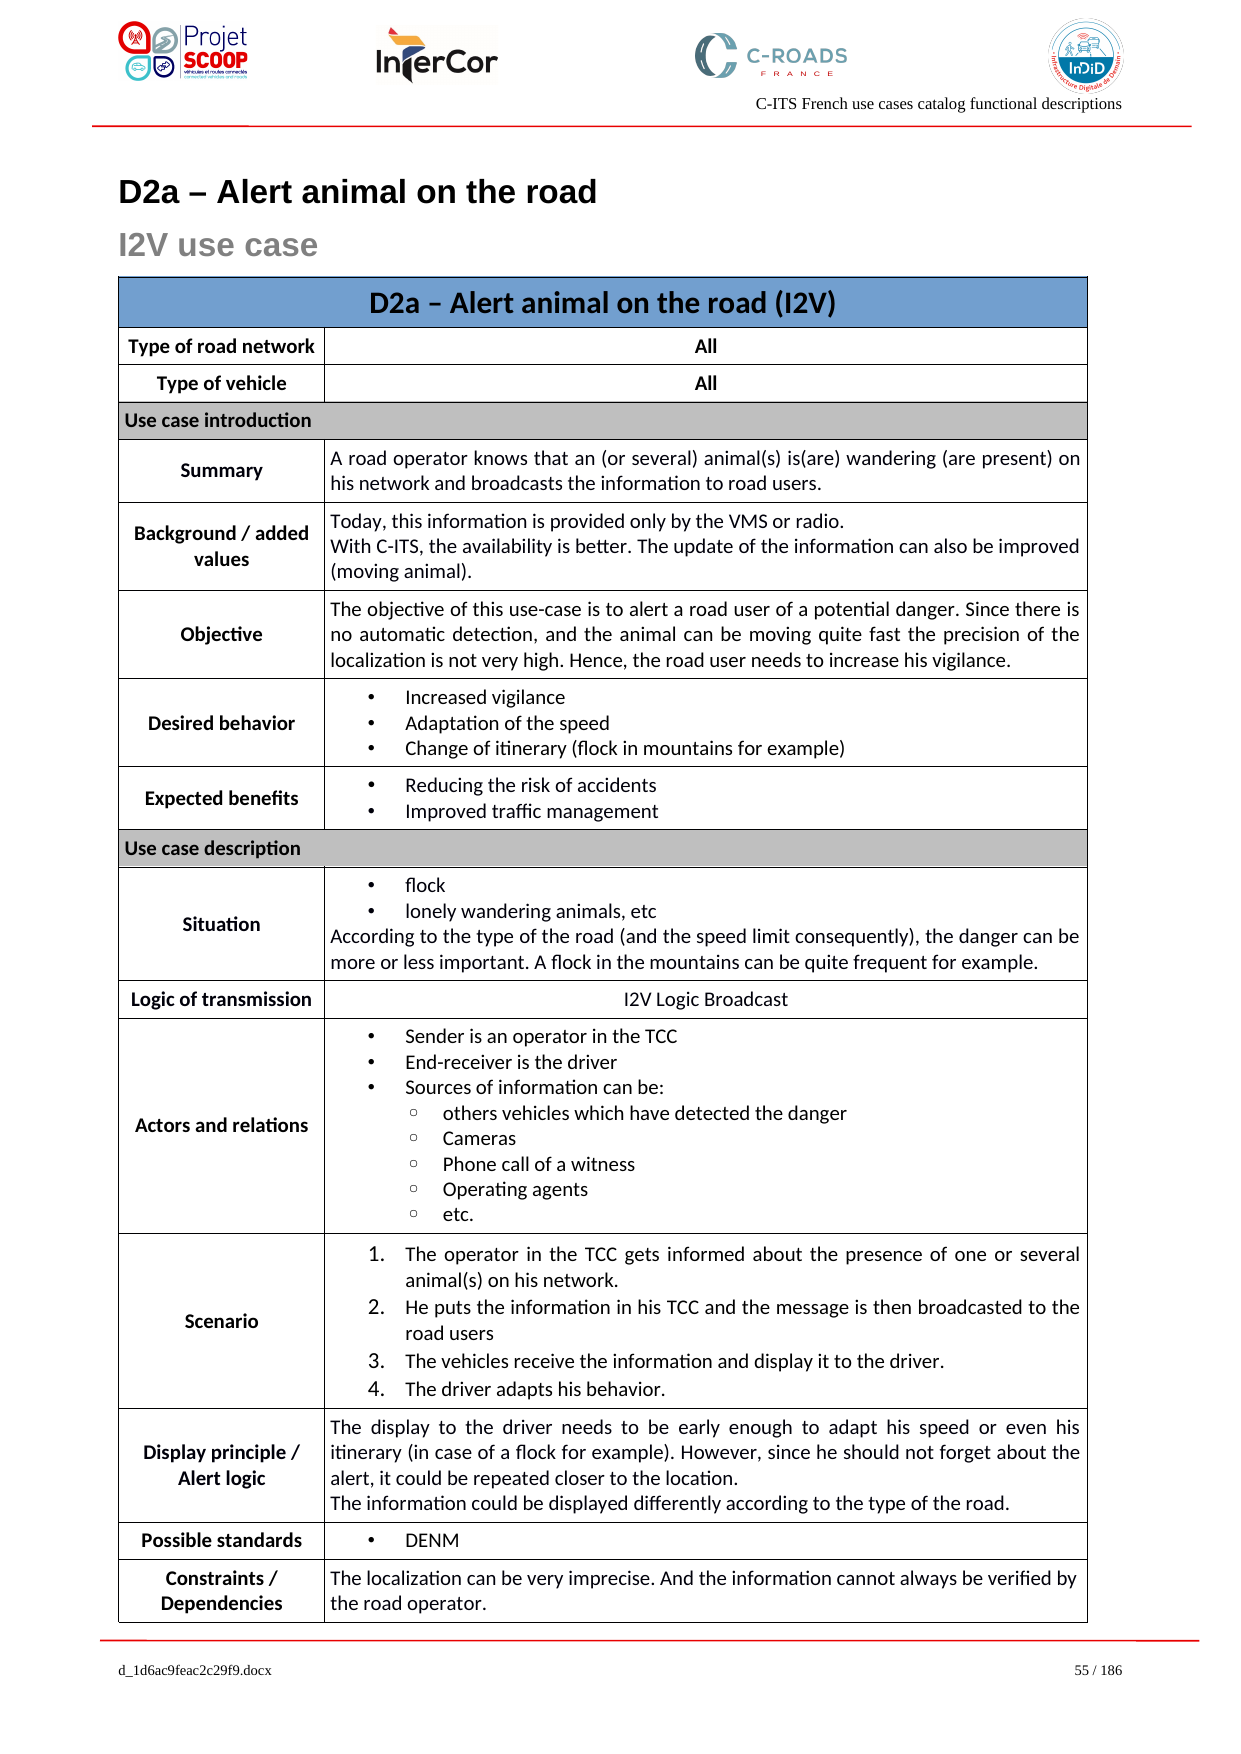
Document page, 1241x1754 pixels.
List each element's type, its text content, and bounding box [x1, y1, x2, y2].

table_cell The operator in the TCC gets informed about the presence of one or several animal(s) on his network. He puts the information in his TCC and the message is then broadcasted to the road users The vehicles receive the information and display it to the driver. The driver adapts his behavior. [325, 1234, 1087, 1408]
table_cell DENM [325, 1523, 1087, 1559]
table_cell flock lonely wandering animals, etc According to the type of the road (and the speed limit consequently), the danger can be more or less important. A flock in the mountains can be quite frequent for example. [325, 868, 1087, 980]
table_cell All [325, 365, 1087, 401]
picture [118, 21, 248, 81]
table_cell A road operator knows that an (or several) animal(s) is(are) wandering (are present) on his network and broadcasts the information to road users. [325, 440, 1087, 502]
table_cell I2V Logic Broadcast [325, 981, 1087, 1017]
table_cell Sender is an operator in the TCC End-receiver is the driver Sources of information can be: others vehicles which have detected the danger Cameras Phone call of a witness Operating agents etc. [325, 1019, 1087, 1233]
table_cell Increased vigilance Adaptation of the speed Change of itinerary (flock in mountains for example) [325, 679, 1087, 766]
picture [695, 33, 847, 78]
table_cell Background / added values [119, 503, 324, 590]
table_header D2a – Alert animal on the road (I2V) [119, 278, 1087, 327]
table_cell Reducing the risk of accidents Improved traffic management [325, 767, 1087, 829]
table_cell Possible standards [119, 1523, 324, 1559]
table_cell Use case description [119, 830, 1087, 866]
table_cell Objective [119, 591, 324, 678]
table_cell Type of road network [119, 328, 324, 364]
table_cell Logic of transmission [119, 981, 324, 1017]
table_cell Today, this information is provided only by the VMS or radio. With C-ITS, the availability is better. The update of the information can also be improved (moving animal). [325, 503, 1087, 590]
subtitle I2V use case [118, 226, 1122, 264]
table_cell Expected benefits [119, 767, 324, 829]
table_cell The localization can be very imprecise. And the information cannot always be verified by the road operator. [325, 1560, 1087, 1622]
table_cell The objective of this use-case is to alert a road user of a potential danger. Since there is no automatic detection, and the animal can be moving quite fast the precision of the localization is not very high. Hence, the road user needs to increase his vigilance. [325, 591, 1087, 678]
subtitle D2a – Alert animal on the road [118, 172, 1122, 211]
table_cell Constraints / Dependencies [119, 1560, 324, 1622]
table_cell Use case introduction [119, 403, 1087, 439]
picture [375, 25, 499, 85]
table_cell Situation [119, 868, 324, 980]
table_cell Summary [119, 440, 324, 502]
table_cell Scenario [119, 1234, 324, 1408]
table_cell Desired behavior [119, 679, 324, 766]
table_cell Display principle / Alert logic [119, 1409, 324, 1521]
table_cell All [325, 328, 1087, 364]
picture [1044, 14, 1128, 98]
table_cell Type of vehicle [119, 365, 324, 401]
table_cell Actors and relations [119, 1019, 324, 1233]
table_cell The display to the driver needs to be early enough to adapt his speed or even his itinerary (in case of a flock for example). However, since he should not forget about the alert, it could be repeated closer to the location. The information could be displayed differently according to the type of the road. [325, 1409, 1087, 1521]
